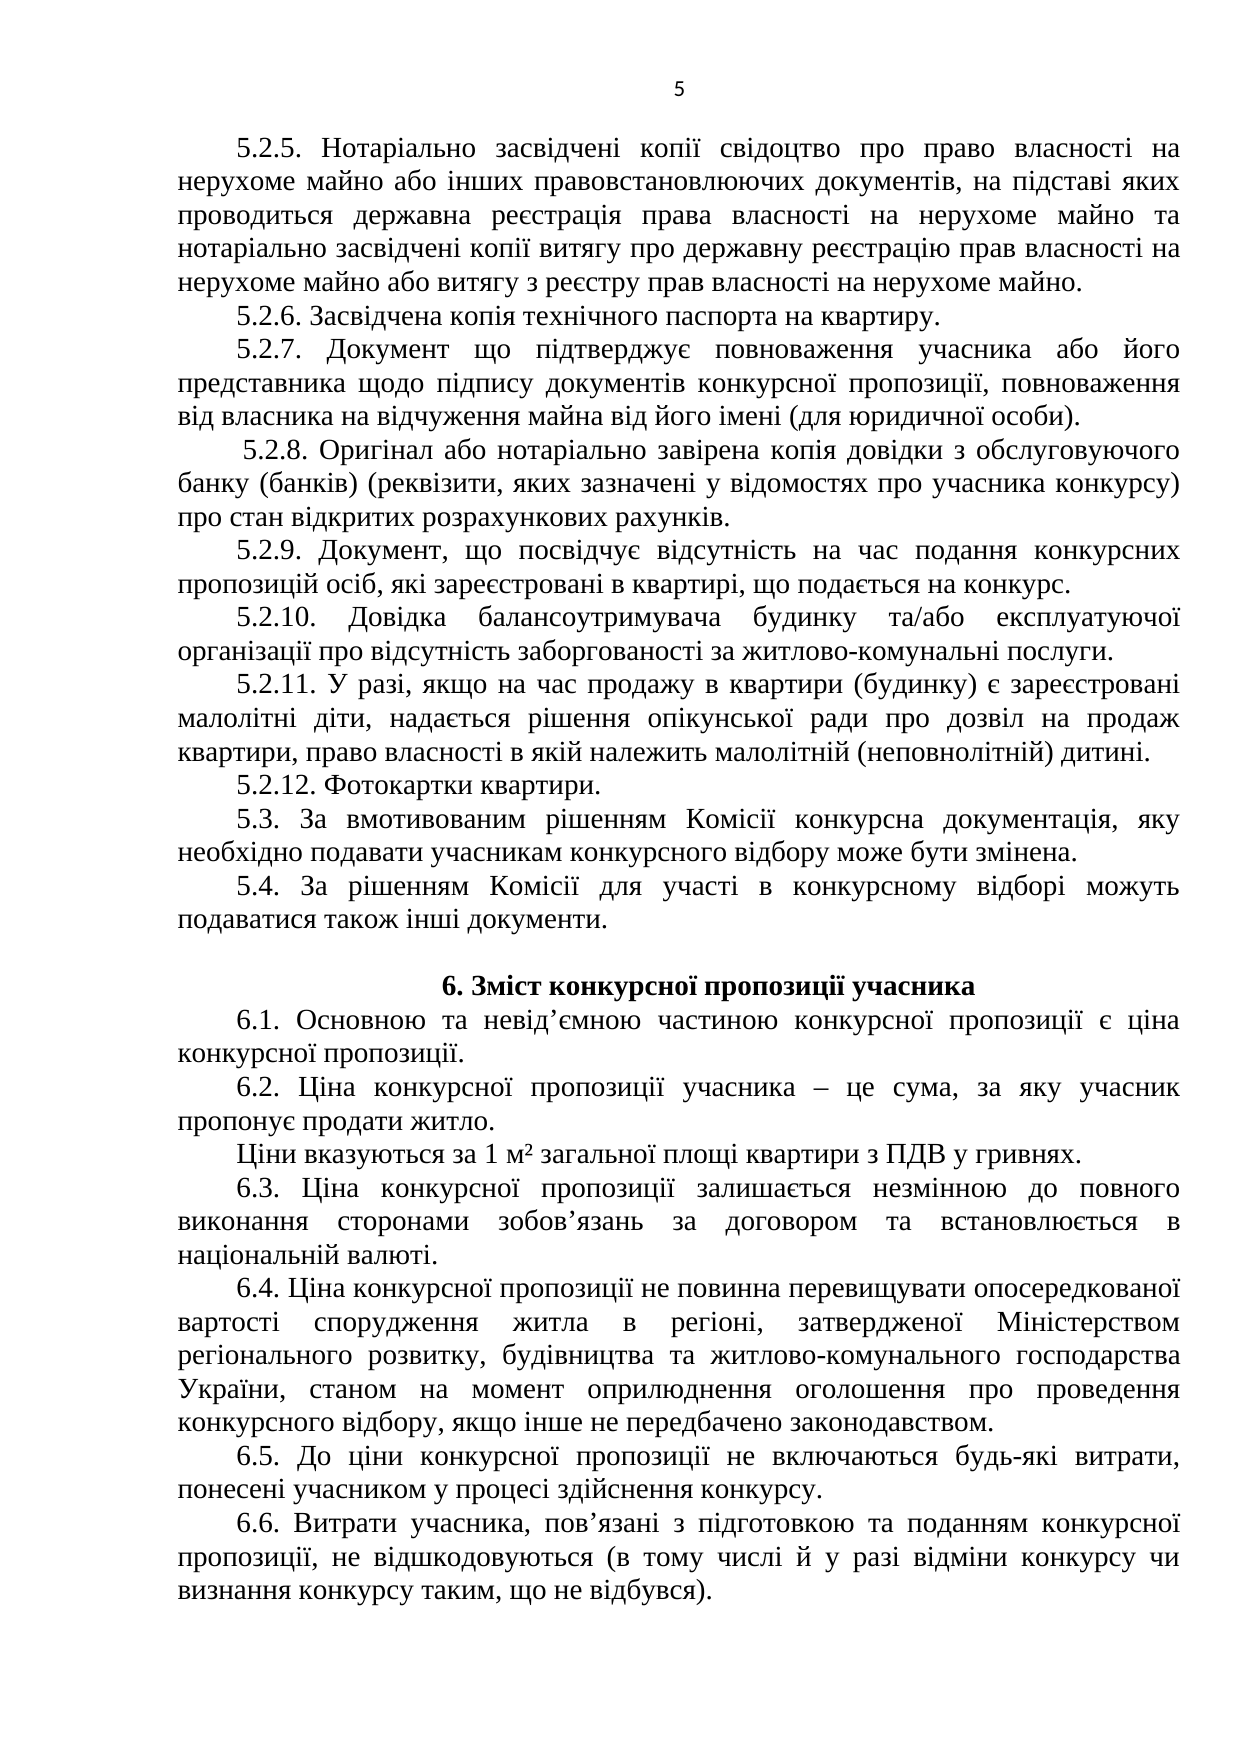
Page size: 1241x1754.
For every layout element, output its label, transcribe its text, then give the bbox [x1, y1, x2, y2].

text 5.2.10. Довідка балансоутримувача будинку та/або експлуатуючої організації про відсутність заборгованості за житлово-комунальні послуги. [177, 599, 1181, 667]
list 5.2.8. Оригінал або нотаріально завірена копія довідки з обслуговуючого банку (банків) (реквізити, яких зазначені у відомостях про учасника конкурсу) про стан відкритих розрахункових рахунків. [177, 432, 1181, 532]
text 5.2.12. Фотокартки квартири. [177, 767, 1181, 801]
text 6.1. Основною та невід’ємною частиною конкурсної пропозиції є ціна конкурсної пропозиції. [177, 1002, 1181, 1069]
text 6.6. Витрати учасника, пов’язані з підготовкою та поданням конкурсної пропозиції, не відшкодовуються (в тому числі й у разі відміни конкурсу чи визнання конкурсу таким, що не відбувся). [177, 1505, 1181, 1606]
text 5.2.5. Нотаріально засвідчені копії свідоцтво про право власності на нерухоме майно або інших правовстановлюючих документів, на підставі яких проводиться державна реєстрація права власності на нерухоме майно та нотаріально засвідчені копії витягу про державну реєстрацію прав власності на нерухоме майно або витягу з реєстру прав власності на нерухоме майно. [177, 130, 1181, 298]
text 5.2.6. Засвідчена копія технічного паспорта на квартиру. [177, 298, 1181, 331]
text 5.3. За вмотивованим рішенням Комісії конкурсна документація, яку необхідно подавати учасникам конкурсного відбору може бути змінена. [177, 801, 1181, 868]
text 6.4. Ціна конкурсної пропозиції не повинна перевищувати опосередкованої вартості спорудження житла в регіоні, затвердженої Міністерством регіонального розвитку, будівництва та житлово-комунального господарства України, станом на момент оприлюднення оголошення про проведення конкурсного відбору, якщо інше не передбачено законодавством. [177, 1270, 1181, 1438]
text 5.2.11. У разі, якщо на час продажу в квартири (будинку) є зареєстровані малолітні діти, надається рішення опікунської ради про дозвіл на продаж квартири, право власності в якій належить малолітній (неповнолітній) дитині. [177, 667, 1181, 767]
text 6. Зміст конкурсної пропозиції учасника [177, 968, 1181, 1002]
text 5.2.7. Документ що підтверджує повноваження учасника або його представника щодо підпису документів конкурсної пропозиції, повноваження від власника на відчуження майна від його імені (для юридичної особи). [177, 331, 1181, 432]
text 5.2.9. Документ, що посвідчує відсутність на час подання конкурсних пропозицій осіб, які зареєстровані в квартирі, що подається на конкурс. [177, 532, 1181, 599]
text 5.4. За рішенням Комісії для участі в конкурсному відборі можуть подаватися також інші документи. [177, 868, 1181, 935]
text 6.2. Ціна конкурсної пропозиції учасника – це сума, за яку учасник пропонує продати житло. [177, 1069, 1181, 1136]
text 6.3. Ціна конкурсної пропозиції залишається незмінною до повного виконання сторонами зобов’язань за договором та встановлюється в національній валюті. [177, 1170, 1181, 1270]
text Ціни вказуються за 1 м² загальної площі квартири з ПДВ у гривнях. [177, 1136, 1181, 1170]
text 6.5. До ціни конкурсної пропозиції не включаються будь-які витрати, понесені учасником у процесі здійснення конкурсу. [177, 1438, 1181, 1505]
